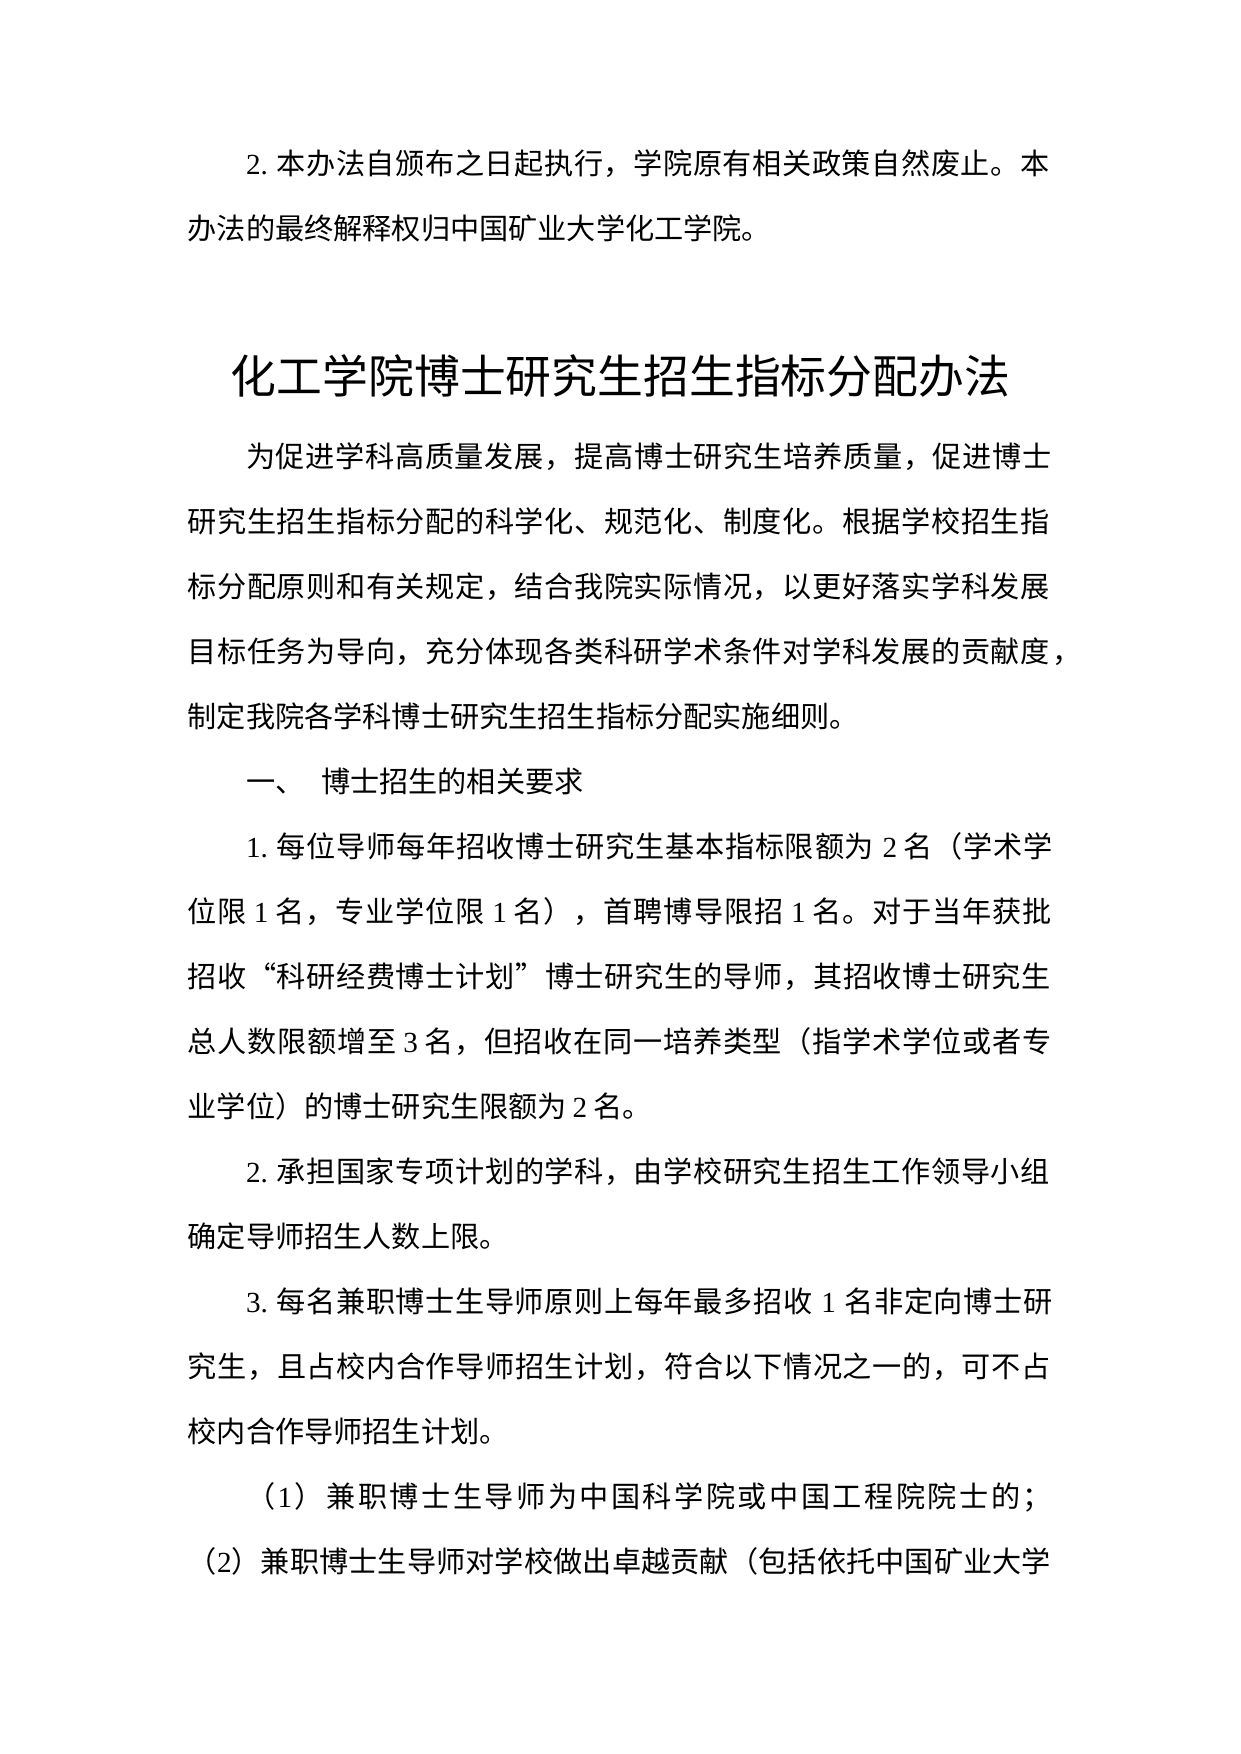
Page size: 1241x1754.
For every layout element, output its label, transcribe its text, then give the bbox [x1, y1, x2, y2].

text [187, 1462, 1053, 1592]
text 2. 承担国家专项计划的学科，由学校研究生招生工作领导小组确定导师招生人数上限。 [187, 1137, 1053, 1267]
text 3. 每名兼职博士生导师原则上每年最多招收 1 名非定向博士研究生，且占校内合作导师招生计划，符合以下情况之一的，可不占校内合作导师招生计划。 [187, 1267, 1053, 1462]
text 化工学院博士研究生招生指标分配办法 [187, 324, 1053, 422]
text 为促进学科高质量发展，提高博士研究生培养质量，促进博士研究生招生指标分配的科学化、规范化、制度化。根据学校招生指标分配原则和有关规定，结合我院实际情况，以更好落实学科发展目标任务为导向，充分体现各类科研学术条件对学科发展的贡献度，制定我院各学科博士研究生招生指标分配实施细则。 [187, 422, 1053, 747]
text 1. 每位导师每年招收博士研究生基本指标限额为2名（学术学位限1名，专业学位限1名），首聘博导限招1名。对于当年获批招收“科研经费博士计划”博士研究生的导师，其招收博士研究生总人数限额增至3名，但招收在同一培养类型（指学术学位或者专业学位）的博士研究生限额为2名。 [187, 812, 1053, 1137]
list 博士招生的相关要求 [246, 747, 1053, 812]
text 2. 本办法自颁布之日起执行，学院原有相关政策自然废止。本办法的最终解释权归中国矿业大学化工学院。 [187, 129, 1053, 259]
